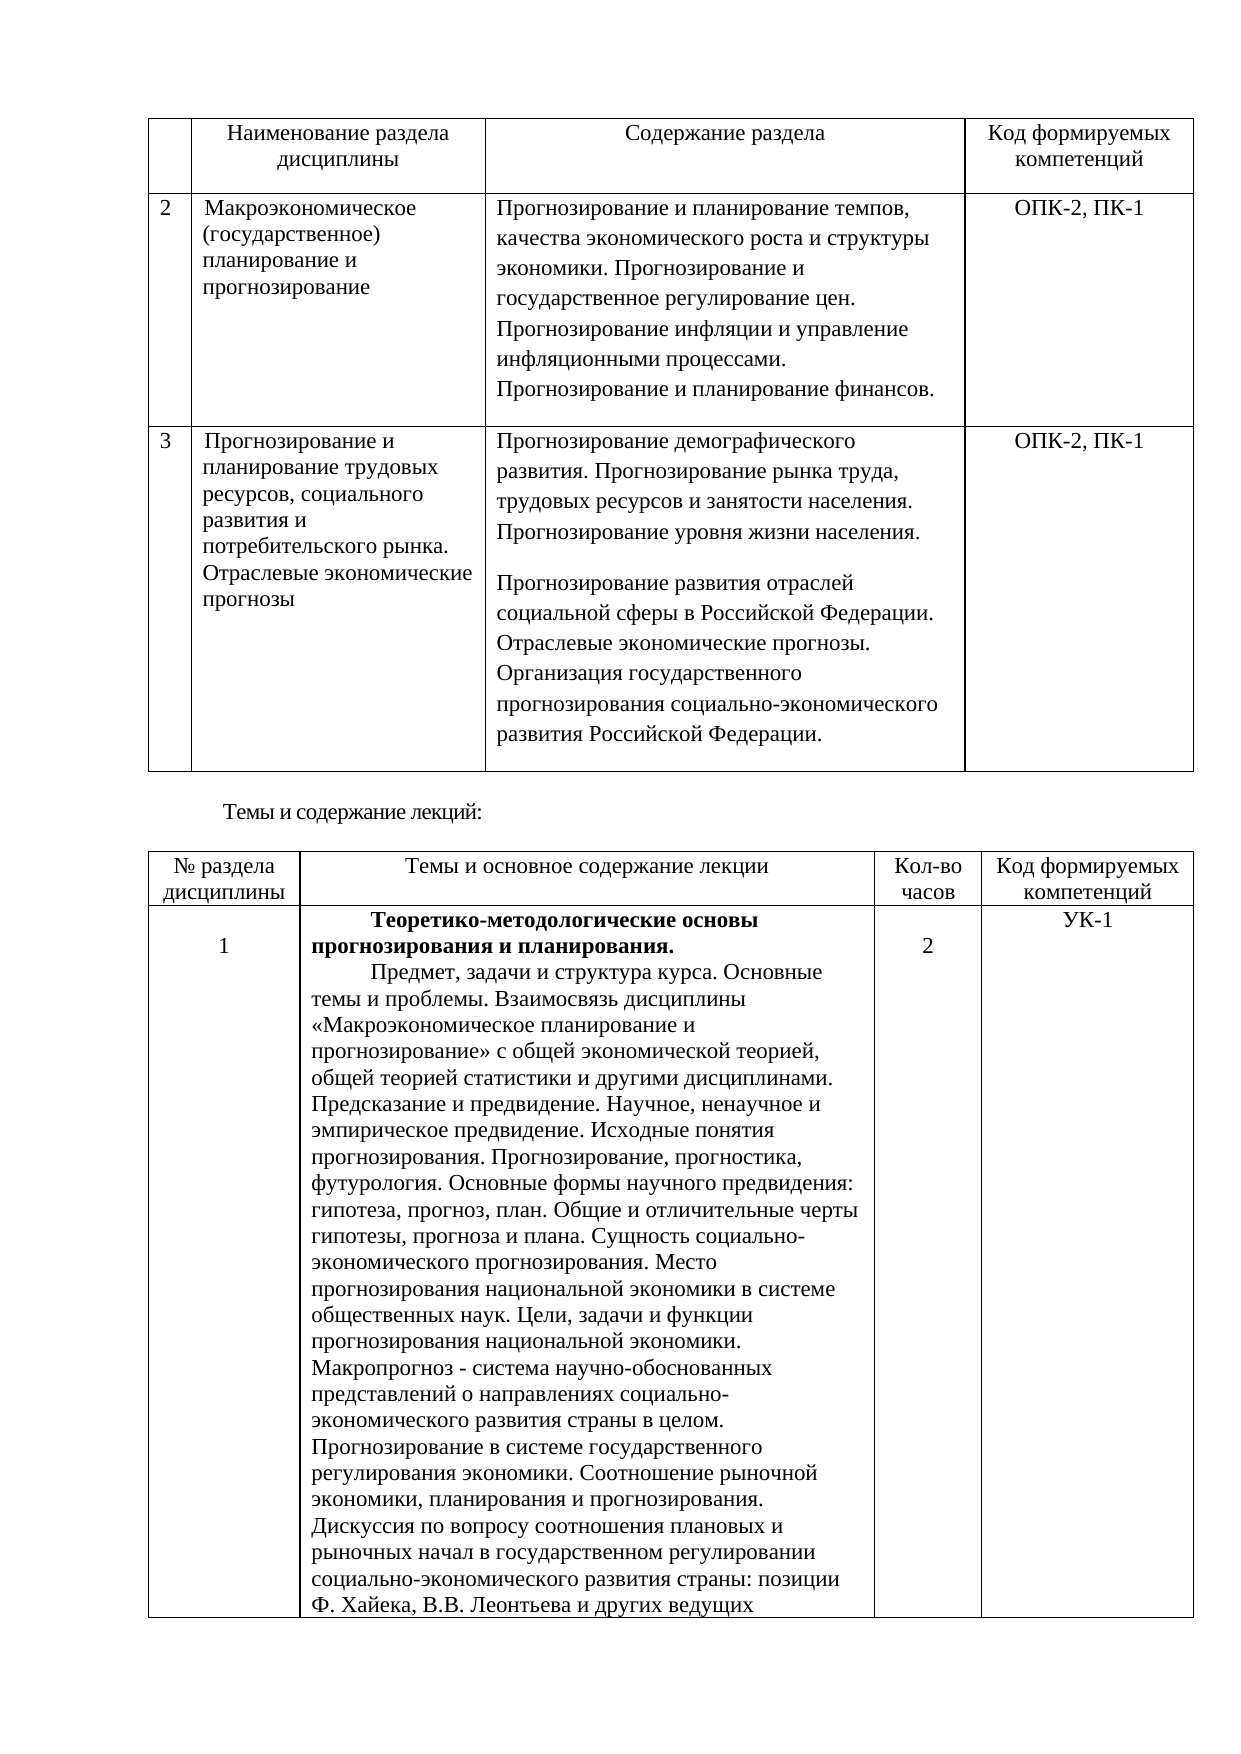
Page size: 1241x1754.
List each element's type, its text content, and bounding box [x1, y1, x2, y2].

table_cell 2 [149, 194, 191, 426]
table_header [149, 119, 191, 193]
text Темы и содержание лекций: [148, 798, 1193, 824]
table_cell 3 [149, 427, 191, 771]
table_header Содержание раздела [486, 119, 964, 193]
table_cell Прогнозирование демографического развития. Прогнозирование рынка труда, трудовых ресурсов и занятости населения. Прогнозирование уровня жизни населения. Прогнозирование развития отраслей социальной сферы в Российской Федерации. Отраслевые экономические прогнозы. Организация государственного прогнозирования социально-экономического развития Российской Федерации. [486, 427, 964, 771]
table_cell Макроэкономическое (государственное) планирование и прогнозирование [192, 194, 485, 426]
table_header Код формируемых компетенций [966, 119, 1193, 193]
table_header Темы и основное содержание лекции [301, 852, 874, 905]
table_header Код формируемых компетенций [982, 852, 1193, 905]
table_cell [301, 906, 874, 1617]
table_header № раздела дисциплины [149, 852, 299, 905]
table_cell УК-1 [982, 906, 1193, 1617]
table_cell ОПК-2, ПК-1 [966, 194, 1193, 426]
table_cell 1 [149, 906, 299, 1617]
table_cell Прогнозирование и планирование темпов, качества экономического роста и структуры экономики. Прогнозирование и государственное регулирование цен. Прогнозирование инфляции и управление инфляционными процессами. Прогнозирование и планирование финансов. [486, 194, 964, 426]
table_cell ОПК-2, ПК-1 [966, 427, 1193, 771]
table_header Наименование раздела дисциплины [192, 119, 485, 193]
table_header Кол-во часов [875, 852, 981, 905]
table_cell Прогнозирование и планирование трудовых ресурсов, социального развития и потребительского рынка. Отраслевые экономические прогнозы [192, 427, 485, 771]
table_cell 2 [875, 906, 981, 1617]
